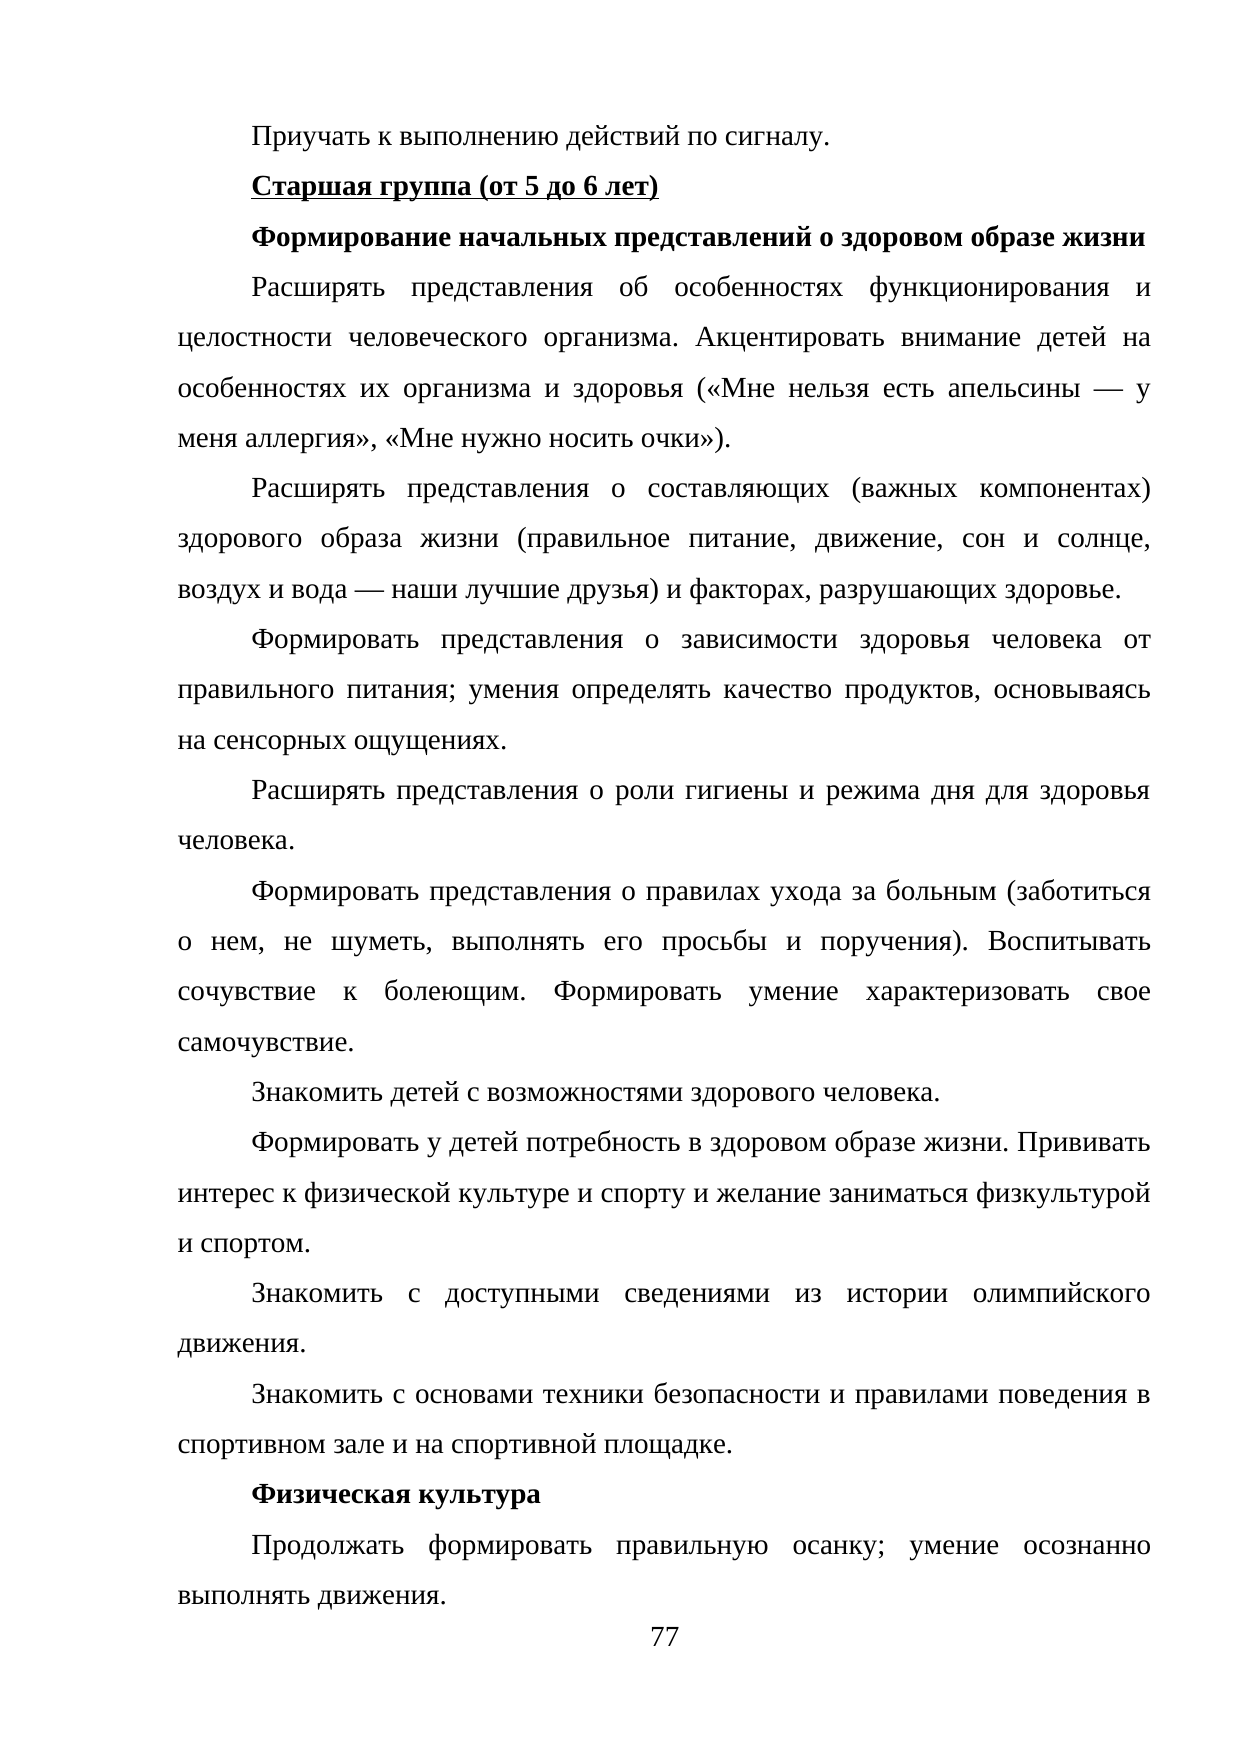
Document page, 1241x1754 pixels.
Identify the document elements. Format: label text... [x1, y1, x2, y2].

text Знакомить детей с возможностями здорового человека. [177, 1074, 1152, 1108]
text Знакомить с основами техники безопасности и правилами поведения в спортивном зале и на спортивной площадке. [177, 1376, 1152, 1460]
text Продолжать формировать правильную осанку; умение осознанно выполнять движения. [177, 1527, 1152, 1611]
text Расширять представления о роли гигиены и режима дня для здоровья человека. [177, 772, 1152, 856]
text Расширять представления об особенностях функционирования и целостности человеческого организма. Акцентировать внимание детей на особенностях их организма и здоровья («Мне нельзя есть апельсины — у меня аллергия», «Мне нужно носить очки»). [177, 269, 1152, 453]
text Формирование начальных представлений о здоровом образе жизни [177, 219, 1152, 252]
text Формировать у детей потребность в здоровом образе жизни. Прививать интерес к физической культуре и спорту и желание заниматься физкультурой и спортом. [177, 1124, 1152, 1258]
text Формировать представления о правилах ухода за больным (заботиться о нем, не шуметь, выполнять его просьбы и поручения). Воспитывать сочувствие к болеющим. Формировать умение характеризовать свое самочувствие. [177, 873, 1152, 1057]
text Знакомить с доступными сведениями из истории олимпийского движения. [177, 1275, 1152, 1359]
text Формировать представления о зависимости здоровья человека от правильного питания; умения определять качество продуктов, основываясь на сенсорных ощущениях. [177, 621, 1152, 755]
text Приучать к выполнению действий по сигналу. [177, 118, 1152, 152]
text Старшая группа (от 5 до 6 лет) [177, 168, 1152, 202]
text Расширять представления о составляющих (важных компонентах) здорового образа жизни (правильное питание, движение, сон и солнце, воздух и вода — наши лучшие друзья) и факторах, разрушающих здоровье. [177, 470, 1152, 604]
text Физическая культура [177, 1477, 1152, 1510]
